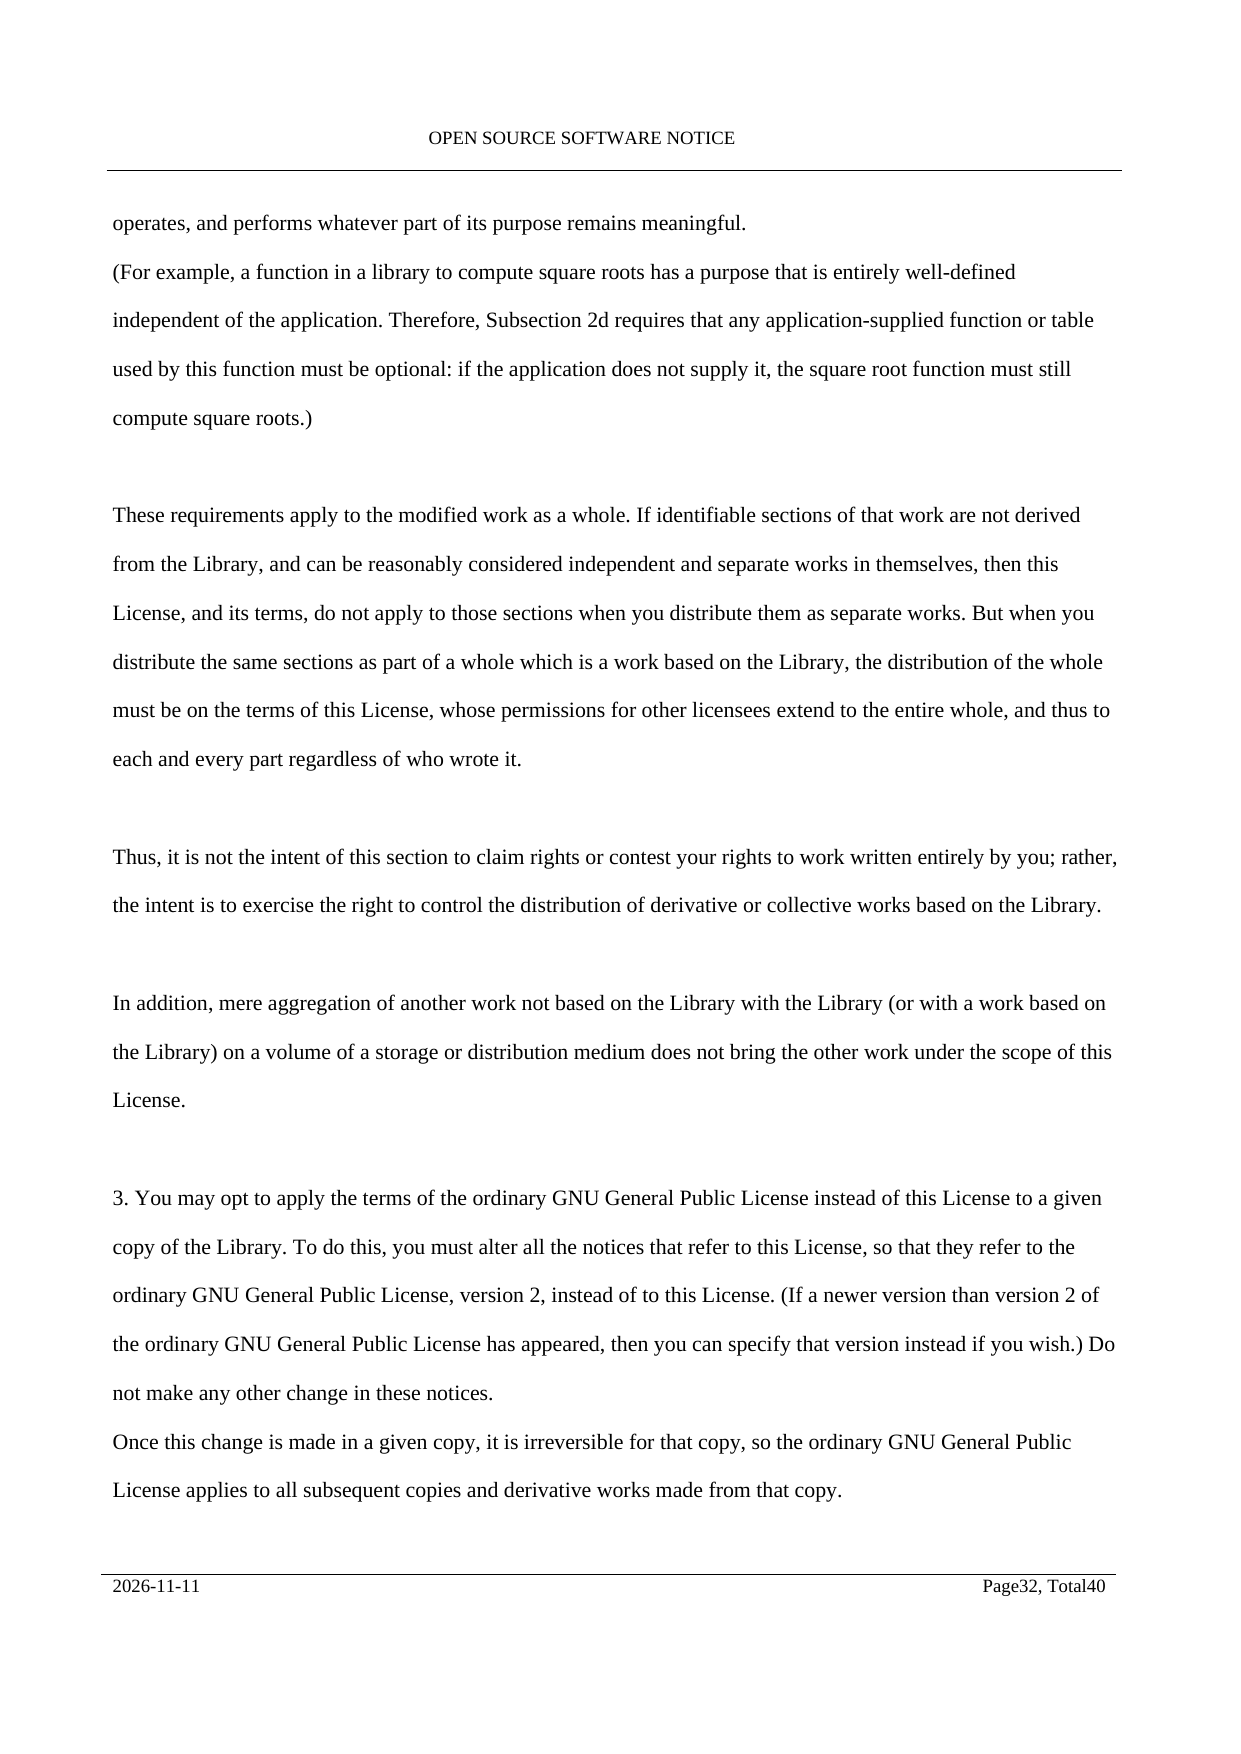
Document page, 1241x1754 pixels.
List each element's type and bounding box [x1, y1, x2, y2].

text [112, 206, 1128, 1506]
